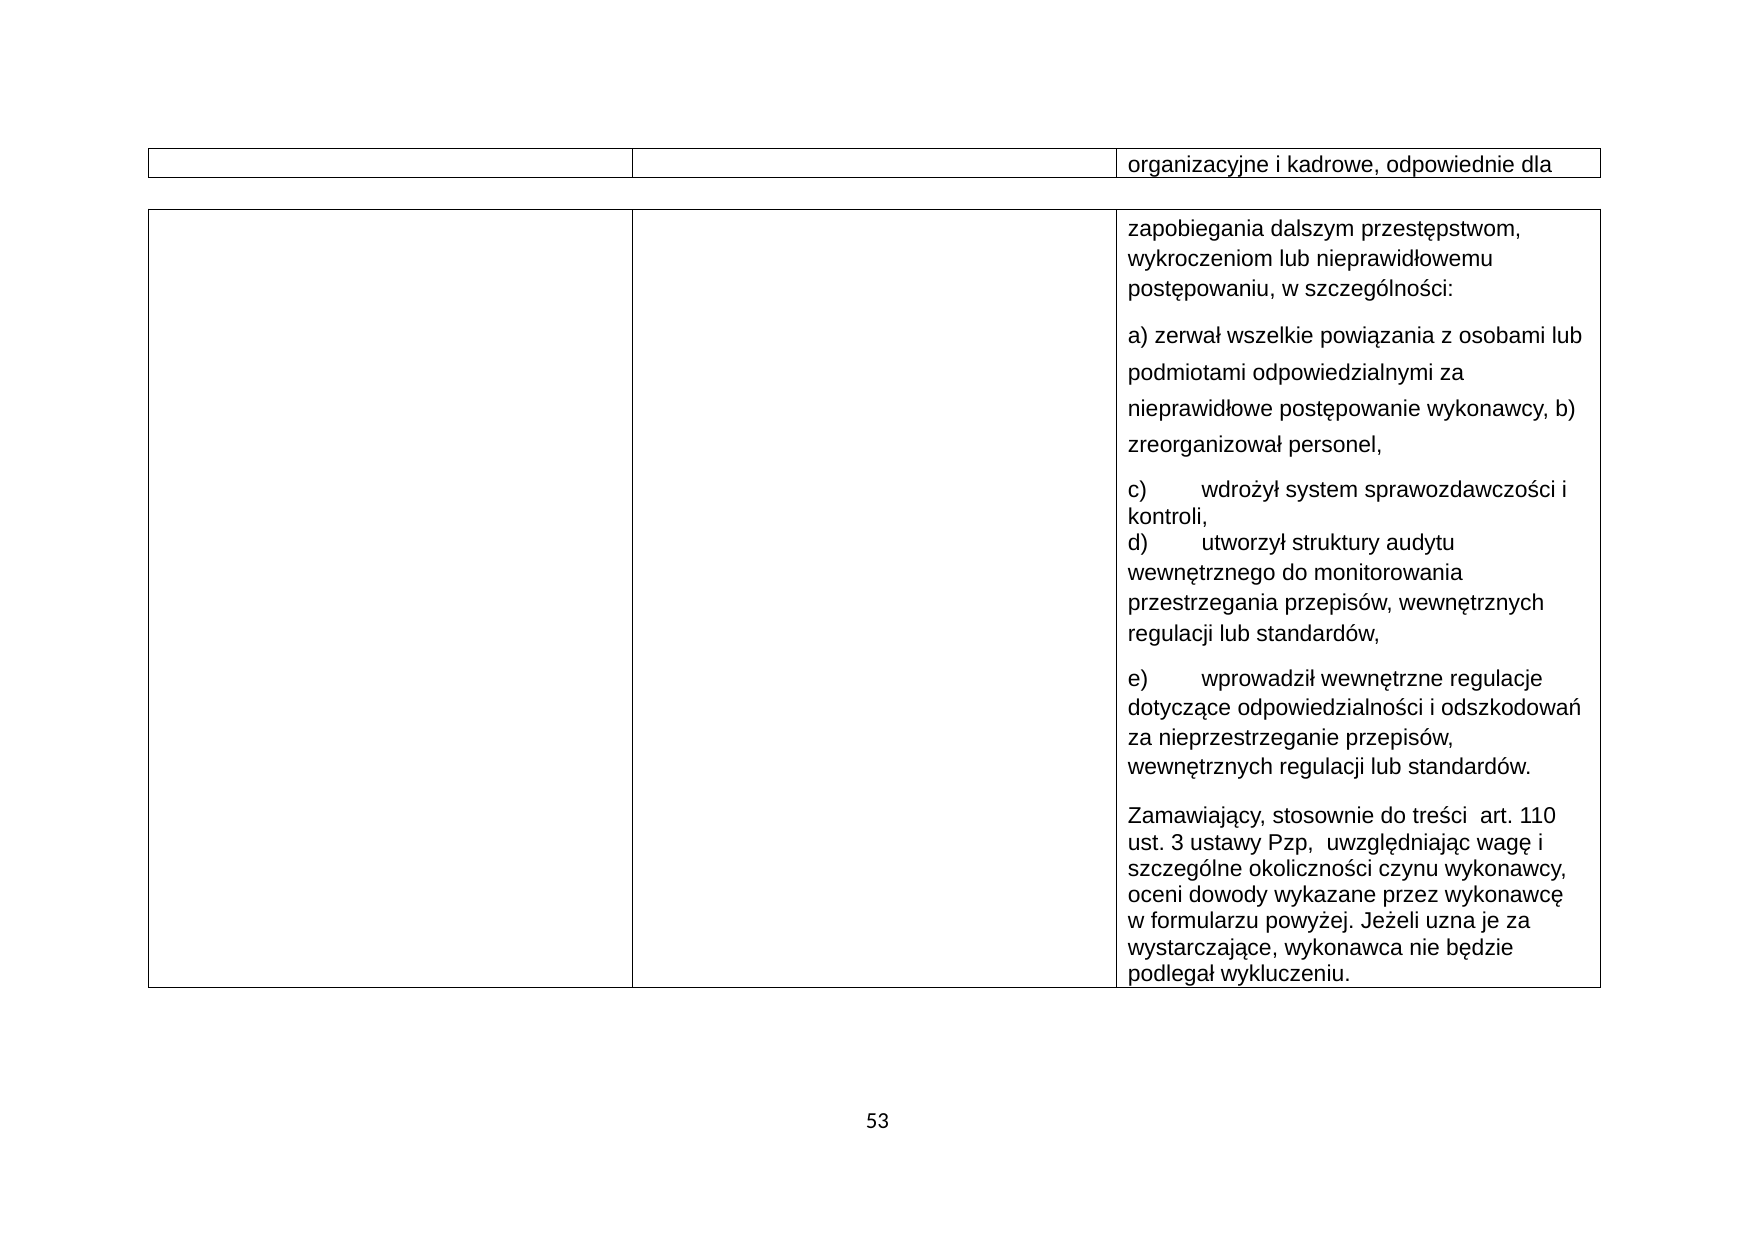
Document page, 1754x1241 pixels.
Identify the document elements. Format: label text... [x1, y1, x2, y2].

table_header zapobiegania dalszym przestępstwom, wykroczeniom lub nieprawidłowemu postępowaniu, w szczególności: a) zerwał wszelkie powiązania z osobami lub podmiotami odpowiedzialnymi za nieprawidłowe postępowanie wykonawcy, b) zreorganizował personel, wdrożył system sprawozdawczości i kontroli, utworzył struktury audytu wewnętrznego do monitorowania przestrzegania przepisów, wewnętrznych regulacji lub standardów, wprowadził wewnętrzne regulacje dotyczące odpowiedzialności i odszkodowań za nieprzestrzeganie przepisów, wewnętrznych regulacji lub standardów. Zamawiający, stosownie do treści art. 110 ust. 3 ustawy Pzp, uwzględniając wagę i szczególne okoliczności czynu wykonawcy, oceni dowody wykazane przez wykonawcę w formularzu powyżej. Jeżeli uzna je za wystarczające, wykonawca nie będzie podlegał wykluczeniu. [1117, 210, 1600, 987]
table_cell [633, 149, 1116, 177]
table_header [633, 210, 1116, 987]
table_header [149, 210, 632, 987]
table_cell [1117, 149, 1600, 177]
